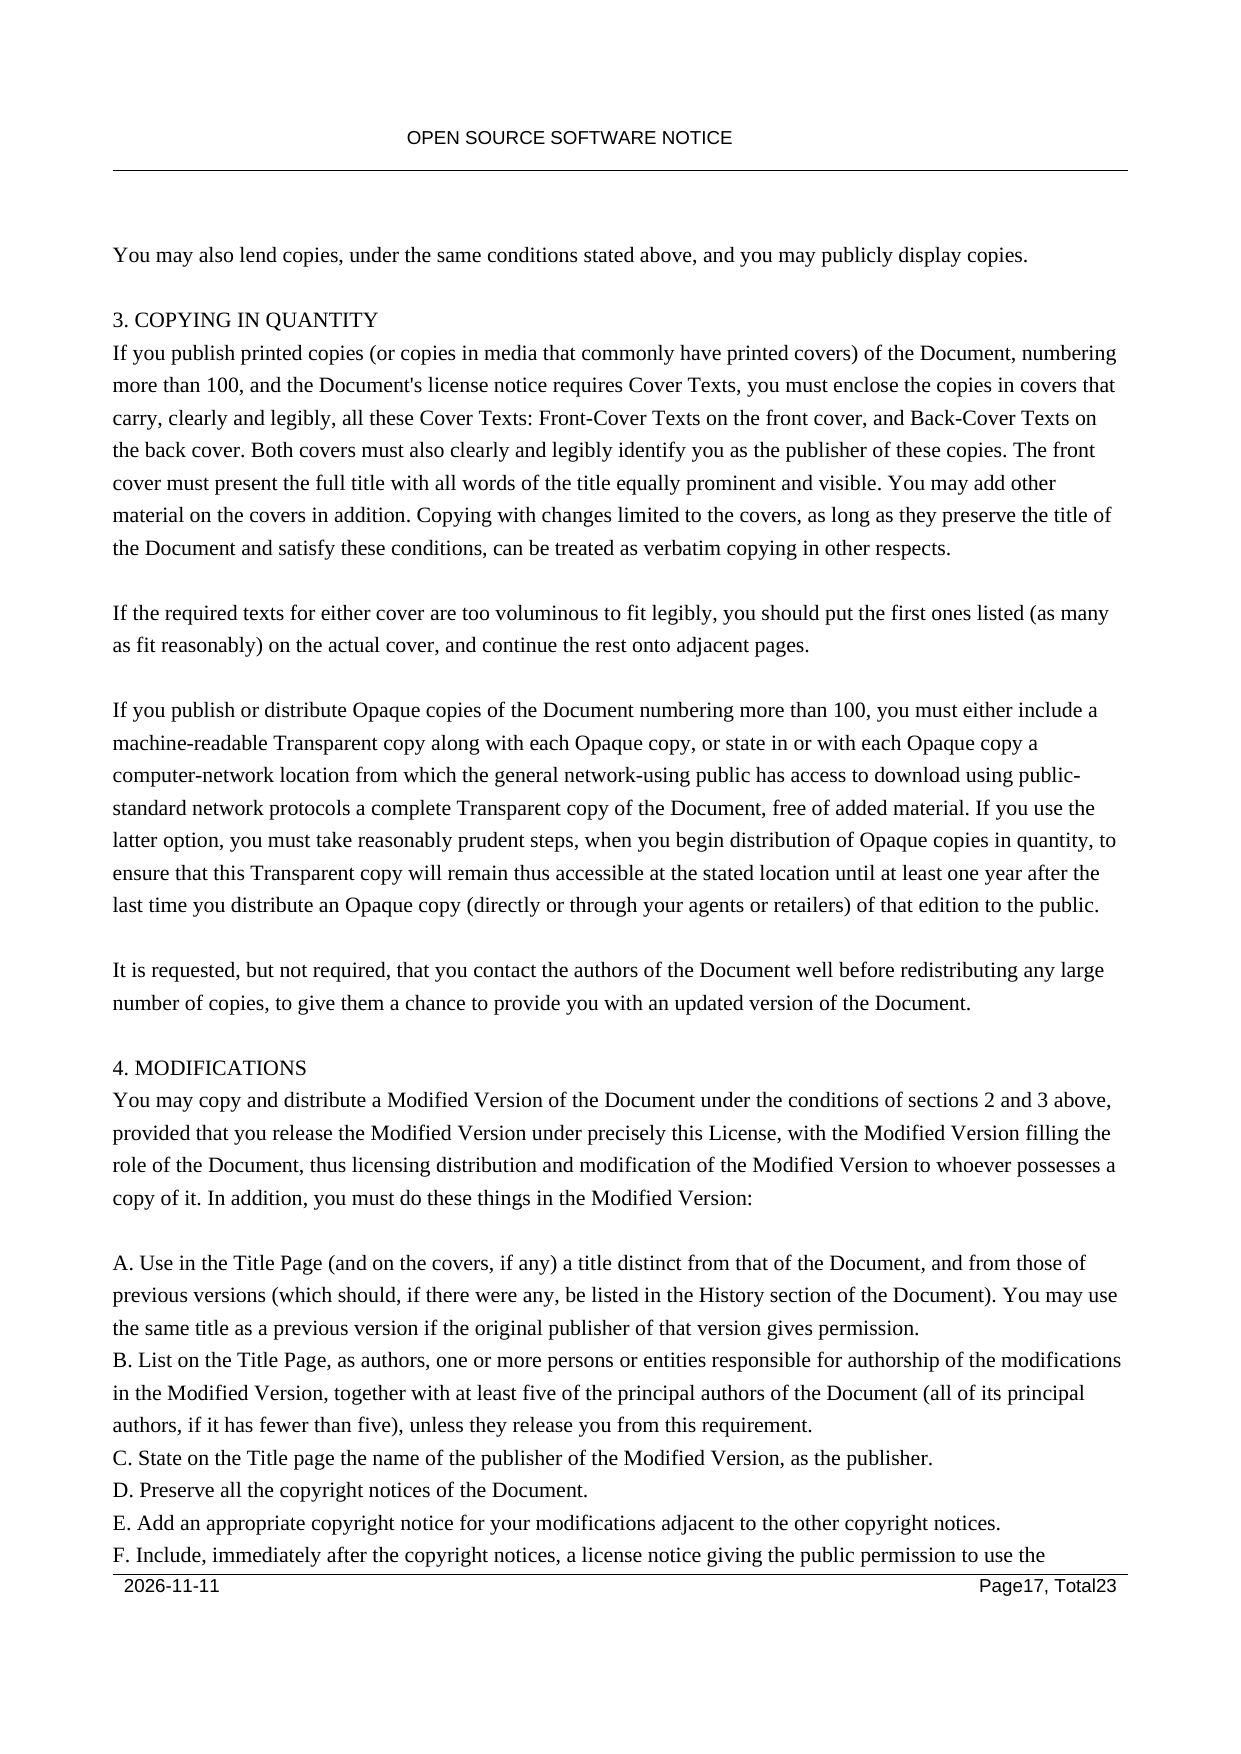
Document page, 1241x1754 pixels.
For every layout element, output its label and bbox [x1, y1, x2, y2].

text [112, 206, 1128, 1571]
